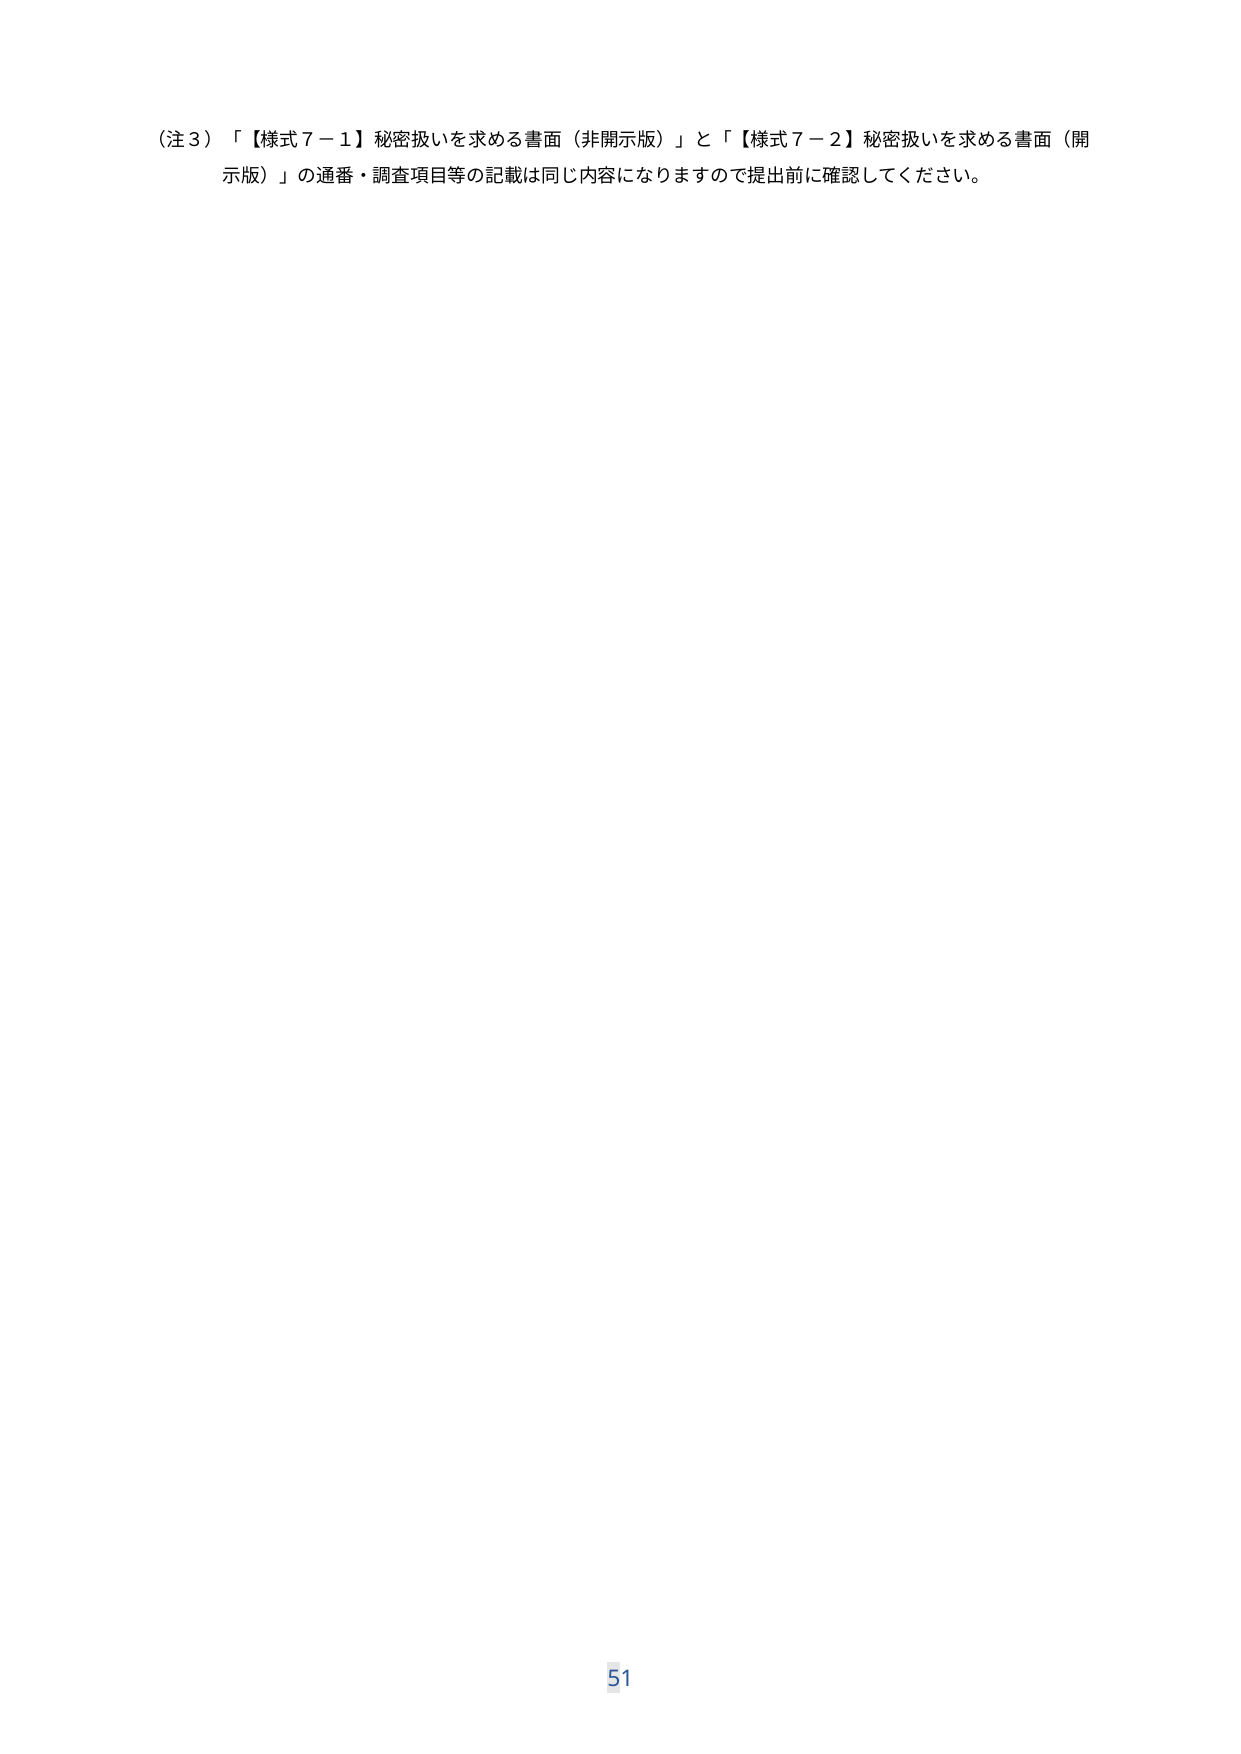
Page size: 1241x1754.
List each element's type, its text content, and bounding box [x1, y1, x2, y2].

list （注３）「【様式７－１】秘密扱いを求める書面（非開示版）」と「【様式７－２】秘密扱いを求める書面（開示版）」の通番・調査項目等の記載は同じ内容になりますので提出前に確認してください。 [148, 120, 1092, 192]
